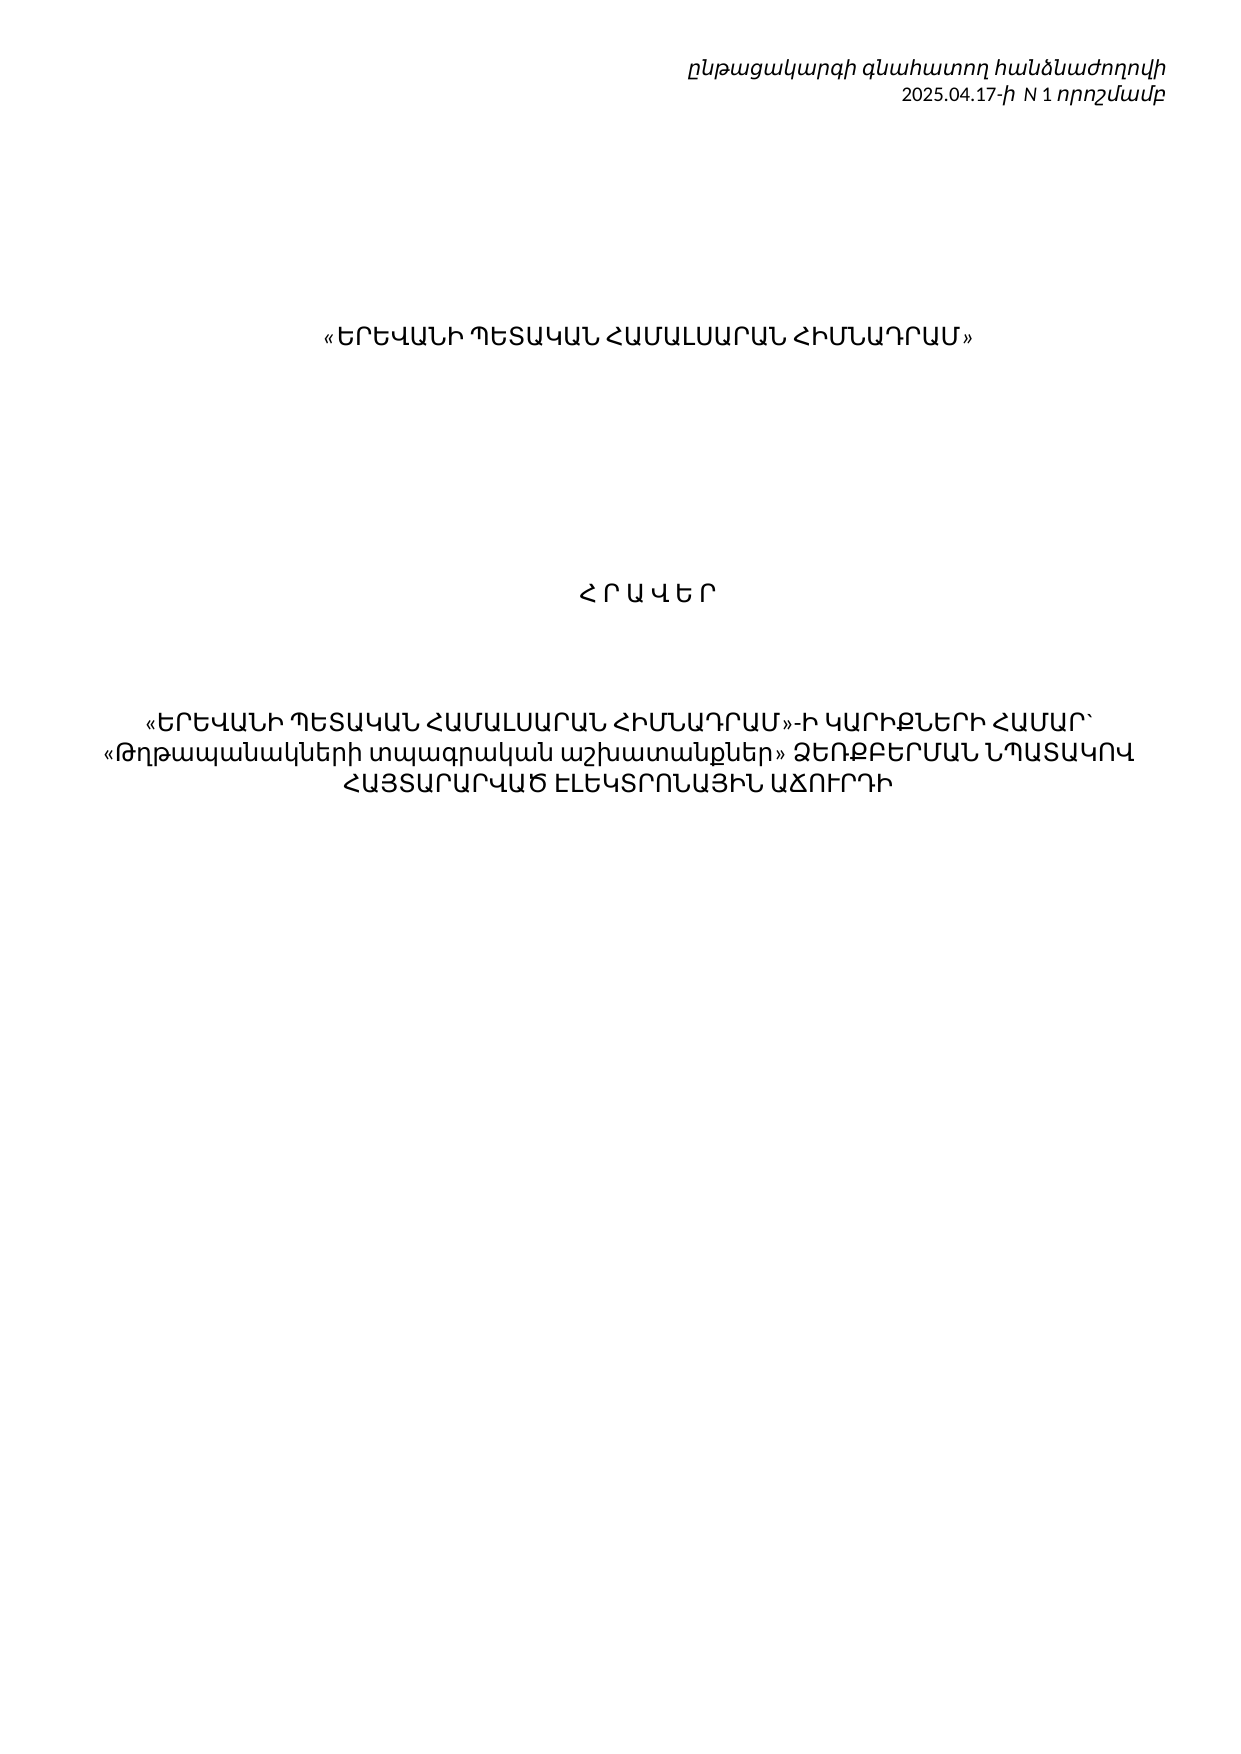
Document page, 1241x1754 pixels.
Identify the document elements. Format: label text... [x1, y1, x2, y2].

text 2025.04.17 -ի N 1 որոշմամբ [69, 81, 1167, 106]
text ընթացակարգի գնահատող հանձնաժողովի [69, 56, 1167, 81]
text Հ Ր Ա Վ Ե Ր [69, 578, 1167, 608]
text «ԵՐԵՎԱՆԻ ՊԵՏԱԿԱՆ ՀԱՄԱԼՍԱՐԱՆ ՀԻՄՆԱԴՐԱՄ»-Ի ԿԱՐԻՔՆԵՐԻ ՀԱՄԱՐ` «Թղթապանակների տպագրական աշխատանքներ» ՁԵՌՔԲԵՐՄԱՆ ՆՊԱՏԱԿՈՎ ՀԱՅՏԱՐԱՐՎԱԾ ԷԼԵԿՏՐՈՆԱՅԻՆ ԱՃՈՒՐԴԻ [69, 707, 1167, 798]
text « ԵՐԵՎԱՆԻ ՊԵՏԱԿԱՆ ՀԱՄԱԼՍԱՐԱՆ ՀԻՄՆԱԴՐԱՄ» [69, 321, 1167, 352]
